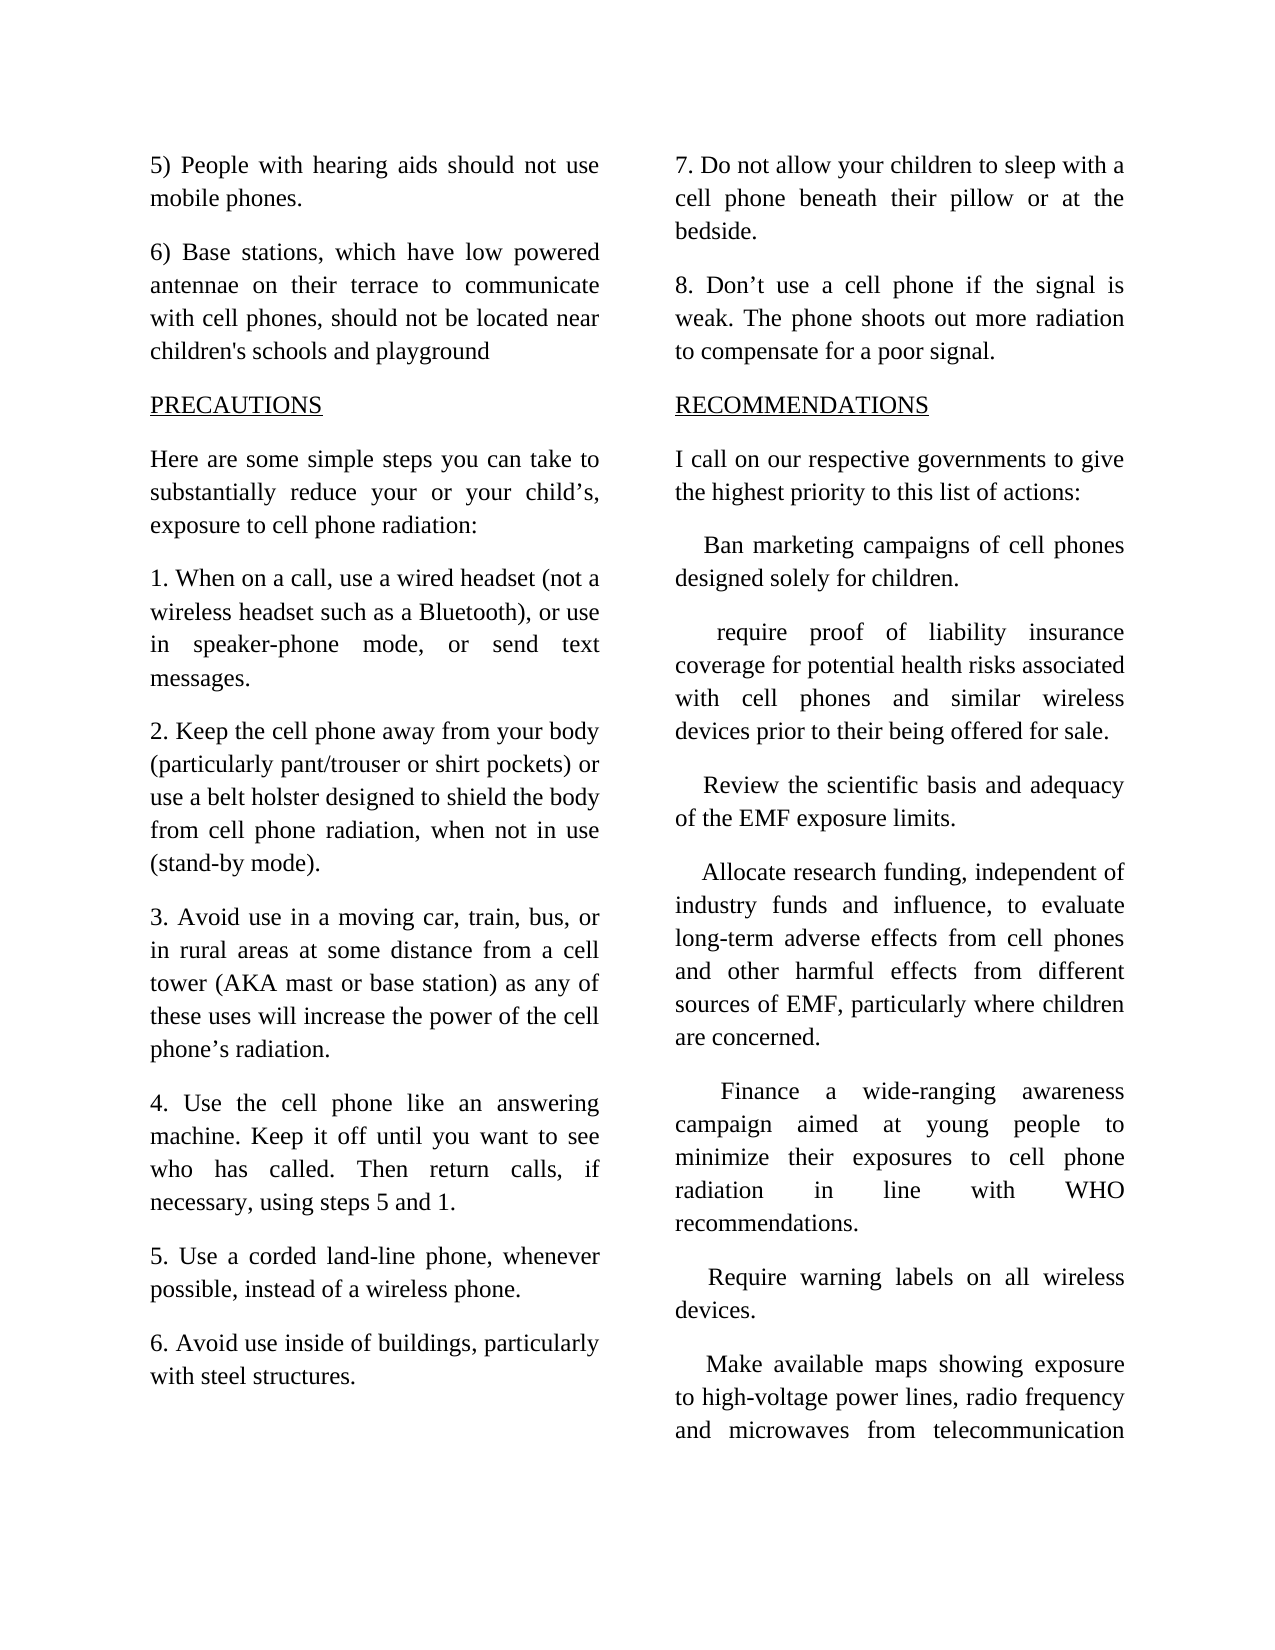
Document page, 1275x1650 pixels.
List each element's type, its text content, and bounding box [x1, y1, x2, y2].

text  require proof of liability insurance coverage for potential health risks associated with cell phones and similar wireless devices prior to their being offered for sale. [675, 617, 1125, 745]
text 8. Don’t use a cell phone if the signal is weak. The phone shoots out more radiation to compensate for a poor signal. [675, 270, 1125, 365]
text I call on our respective governments to give the highest priority to this list of actions: [675, 444, 1125, 505]
text 6) Base stations, which have low powered antennae on their terrace to communicate with cell phones, should not be located near children's schools and playground [150, 237, 600, 365]
text PRECAUTIONS [150, 390, 600, 418]
text 2. Keep the cell phone away from your body (particularly pant/trouser or shirt pockets) or use a belt holster designed to shield the body from cell phone radiation, when not in use (stand-by mode). [150, 716, 600, 877]
text 5. Use a corded land-line phone, whenever possible, instead of a wireless phone. [150, 1241, 600, 1303]
text 5) People with hearing aids should not use mobile phones. [150, 150, 600, 212]
text 4. Use the cell phone like an answering machine. Keep it off until you want to see who has called. Then return calls, if necessary, using steps 5 and 1. [150, 1088, 600, 1216]
text Here are some simple steps you can take to substantially reduce your or your child’s, exposure to cell phone radiation: [150, 444, 600, 538]
text 1. When on a call, use a wired headset (not a wireless headset such as a Bluetooth), or use in speaker-phone mode, or send text messages. [150, 563, 600, 691]
text  Require warning labels on all wireless devices. [675, 1262, 1125, 1324]
text 3. Avoid use in a moving car, train, bus, or in rural areas at some distance from a cell tower (AKA mast or base station) as any of these uses will increase the power of the cell phone’s radiation. [150, 902, 600, 1063]
text 6. Avoid use inside of buildings, particularly with steel structures. [150, 1328, 600, 1390]
text  Review the scientific basis and adequacy of the EMF exposure limits. [675, 770, 1125, 832]
text  Finance a wide-ranging awareness campaign aimed at young people to minimize their exposures to cell phone radiation in line with WHO recommendations. [675, 1076, 1125, 1237]
text 7. Do not allow your children to sleep with a cell phone beneath their pillow or at the bedside. [675, 150, 1125, 245]
text  Allocate research funding, independent of industry funds and influence, to evaluate long-term adverse effects from cell phones and other harmful effects from different sources of EMF, particularly where children are concerned. [675, 857, 1125, 1051]
text RECOMMENDATIONS [675, 390, 1125, 418]
text  Ban marketing campaigns of cell phones designed solely for children. [675, 531, 1125, 592]
